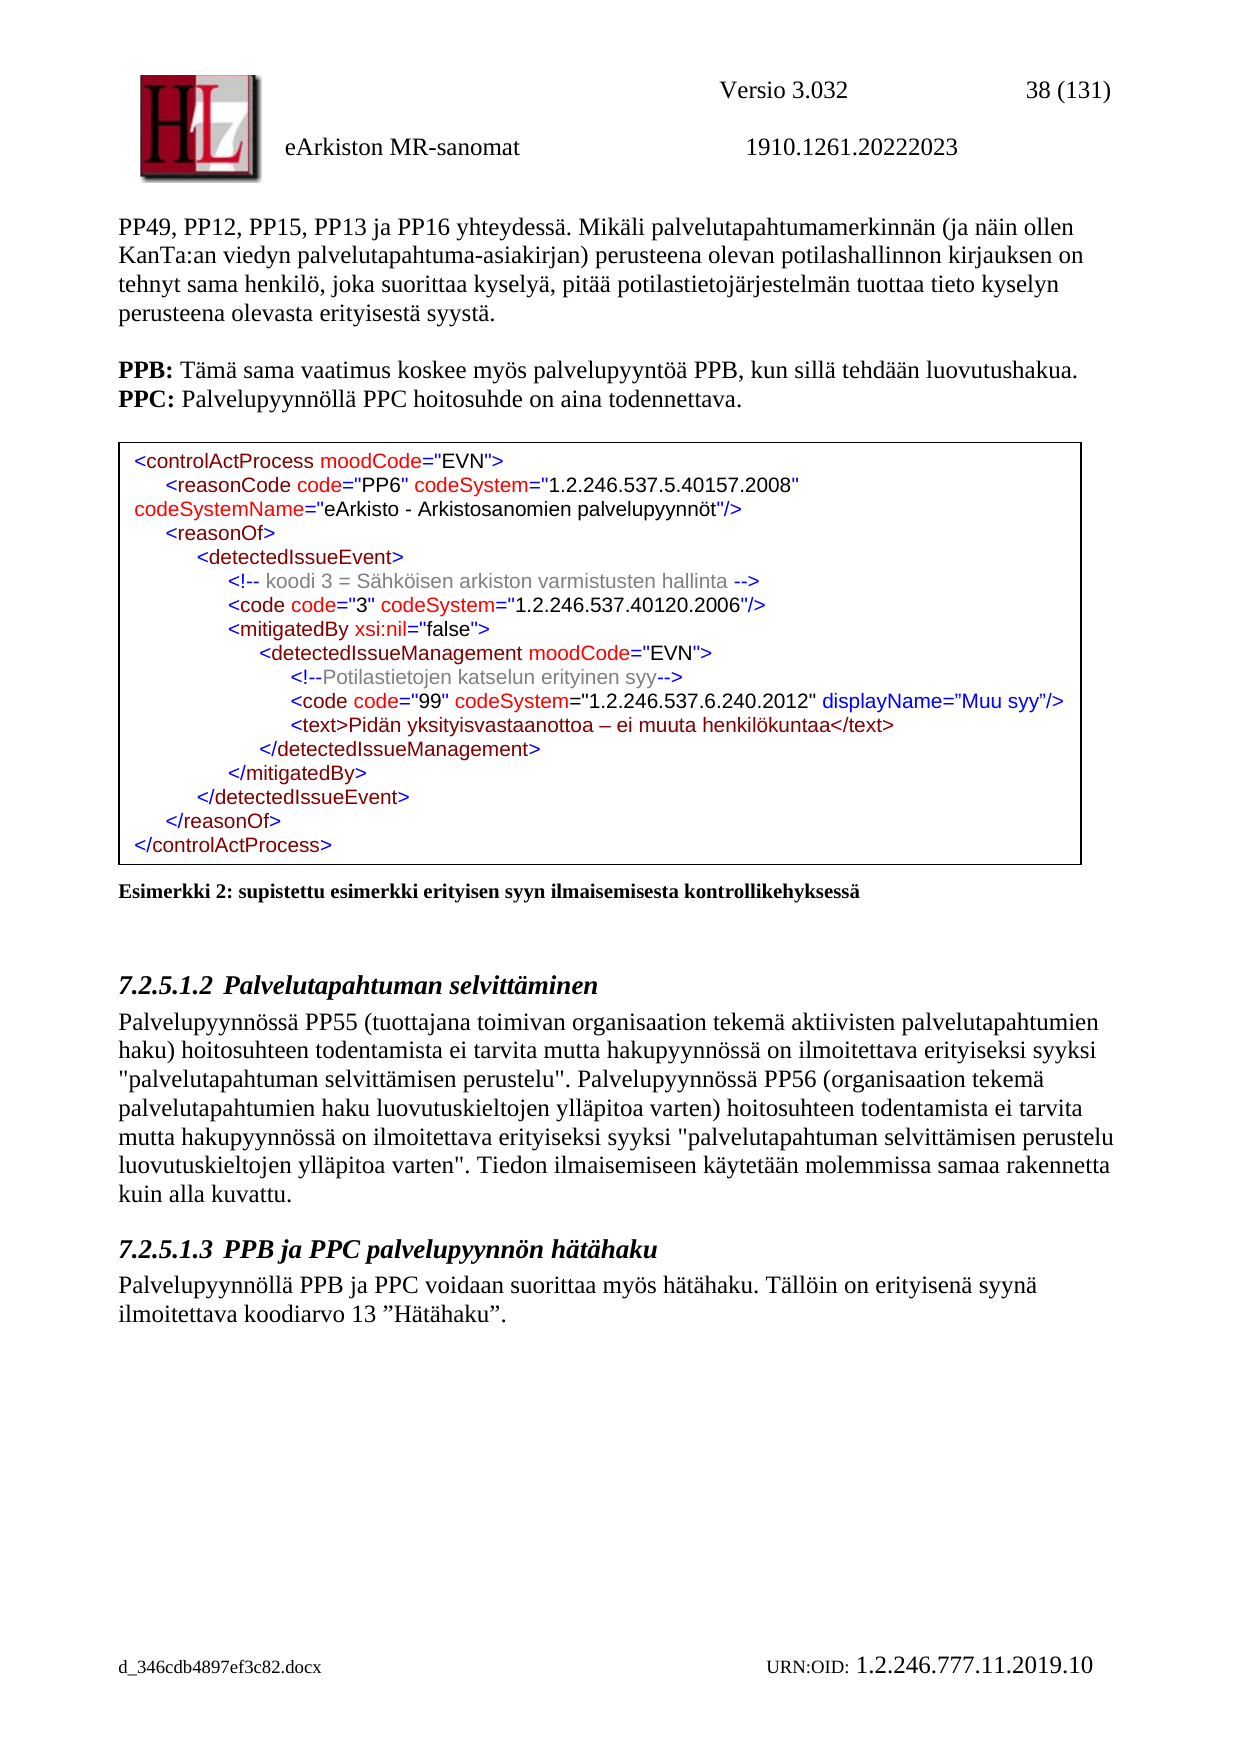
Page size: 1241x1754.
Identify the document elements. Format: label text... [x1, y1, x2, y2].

text Palvelupyynnössä PP55 (tuottajana toimivan organisaation tekemä aktiivisten palvelutapahtumien haku) hoitosuhteen todentamista ei tarvita mutta hakupyynnössä on ilmoitettava erityiseksi syyksi "palvelutapahtuman selvittämisen perustelu". Palvelupyynnössä PP56 (organisaation tekemä palvelutapahtumien haku luovutuskieltojen ylläpitoa varten) hoitosuhteen todentamista ei tarvita mutta hakupyynnössä on ilmoitettava erityiseksi syyksi "palvelutapahtuman selvittämisen perustelu luovutuskieltojen ylläpitoa varten". Tiedon ilmaisemiseen käytetään molemmissa samaa rakennetta kuin alla kuvattu. [118, 1007, 1122, 1208]
text Palvelupyynnöllä PPB ja PPC voidaan suorittaa myös hätähaku. Tällöin on erityisenä syynä ilmoitettava koodiarvo 13 ”Hätähaku”. [118, 1270, 1122, 1328]
picture [140, 75, 263, 183]
text Esimerkki 2: supistettu esimerkki erityisen syyn ilmaisemisesta kontrollikehyksessä [118, 879, 1122, 903]
subtitle PPB ja PPC palvelupyynnön hätähaku [118, 1233, 1122, 1264]
subtitle Palvelutapahtuman selvittäminen [118, 969, 1122, 1000]
text PPB: Tämä sama vaatimus koskee myös palvelupyyntöä PPB, kun sillä tehdään luovutushakua. PPC: Palvelupyynnöllä PPC hoitosuhde on aina todennettava. [118, 355, 1122, 413]
